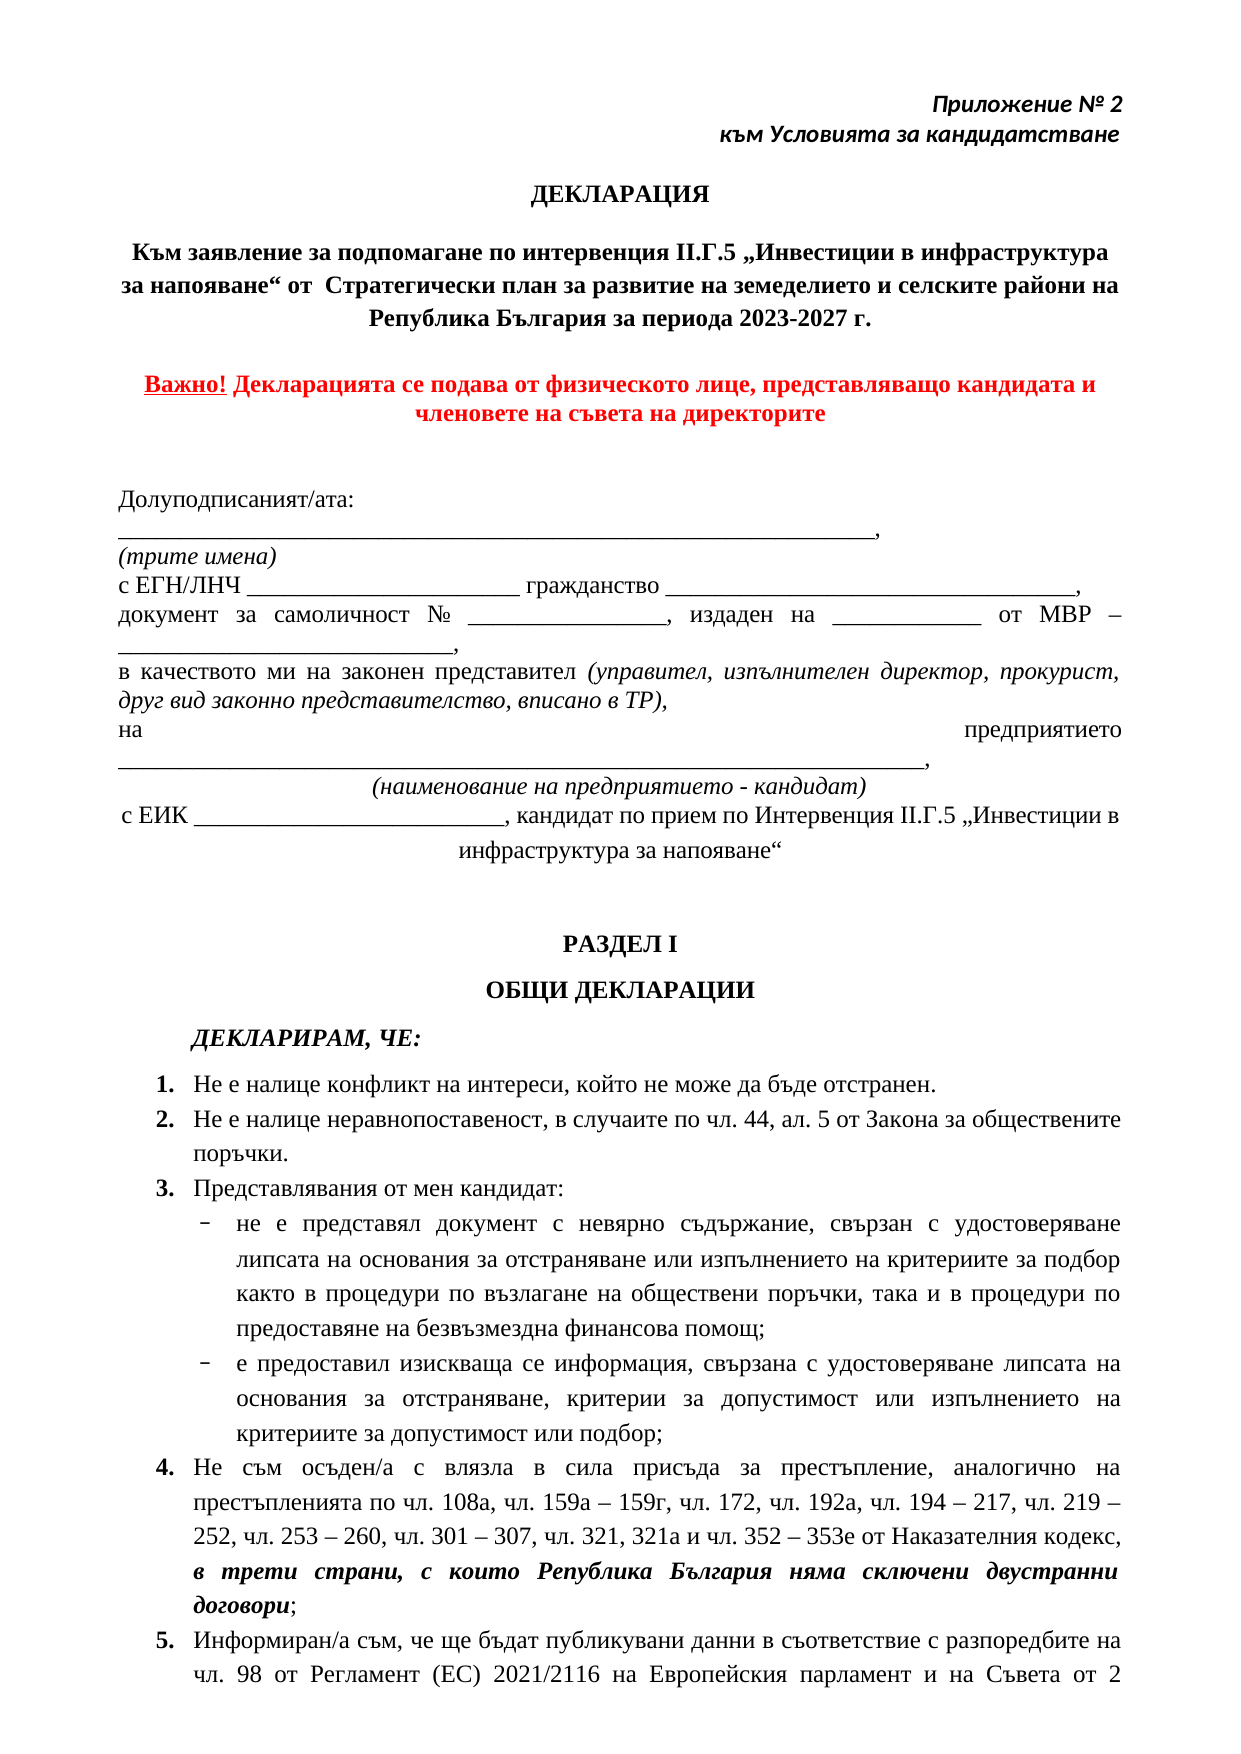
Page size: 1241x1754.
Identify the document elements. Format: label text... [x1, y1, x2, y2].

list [156, 1625, 1122, 1688]
text ДЕКЛАРИРАМ, ЧЕ: [118, 1023, 1122, 1051]
text (наименование на предприятието - кандидат) [118, 771, 1122, 800]
text към Условията за кандидатстване [118, 118, 1122, 149]
text Приложение № 2 [708, 88, 1122, 118]
text в качеството ми на законен представител (управител, изпълнителен директор, прокурист, друг вид законно представителство, вписано в ТР), [118, 656, 1122, 714]
list Не съм осъден/а с влязла в сила присъда за престъпление, аналогично на престъпленията по чл. 108а, чл. 159а – 159г, чл. 172, чл. 192а, чл. 194 – 217, чл. 219 – 252, чл. 253 – 260, чл. 301 – 307, чл. 321, 321а и чл. 352 – 353е от Наказателния кодекс, в трети страни, с които Република България няма сключени двустранни договори; [156, 1452, 1122, 1619]
list Не е налице конфликт на интереси, който не може да бъде отстранен. [156, 1069, 1122, 1098]
list не е представял документ с невярно съдържание, свързан с удостоверяване липсата на основания за отстраняване или изпълнението на критериите за подбор както в процедури по възлагане на обществени поръчки, така и в процедури по предоставяне на безвъзмездна финансова помощ; [199, 1207, 1122, 1341]
list е предоставил изискваща се информация, свързана с удостоверяване липсата на основания за отстраняване, критерии за допустимост или изпълнението на критериите за допустимост или подбор; [199, 1347, 1122, 1447]
text Към заявление за подпомагане по интервенция II.Г.5 „Инвестиции в инфраструктура за напояване“ от Стратегически план за развитие на земеделието и селските райони на Република България за периода 2023-2027 г. [118, 237, 1122, 332]
text документ за самоличност № ________________, издаден на ____________ от МВР – ___________________________, [118, 599, 1122, 656]
text (трите имена) [118, 541, 1122, 570]
text с ЕИК _________________________, кандидат по прием по Интервенция II.Г.5 „Инвестиции в инфраструктура за напояване“ [118, 800, 1122, 863]
text Долуподписаният/ата: _____________________________________________________________, [118, 484, 1122, 541]
text ДЕКЛАРАЦИЯ [118, 179, 1122, 208]
text Важно! Декларацията се подава от физическото лице, представляващо кандидата и членовете на съвета на директорите [118, 369, 1122, 426]
list Представлявания от мен кандидат: [156, 1173, 1122, 1202]
text ОБЩИ ДЕКЛАРАЦИИ [118, 976, 1122, 1004]
list Не е налице неравнопоставеност, в случаите по чл. 44, ал. 5 от Закона за обществените поръчки. [156, 1104, 1122, 1167]
text на предприятието _________________________________________________________________, [118, 714, 1122, 771]
text с ЕГН/ЛНЧ ______________________ гражданство _________________________________, [118, 570, 1122, 599]
text РАЗДЕЛ I [118, 929, 1122, 957]
